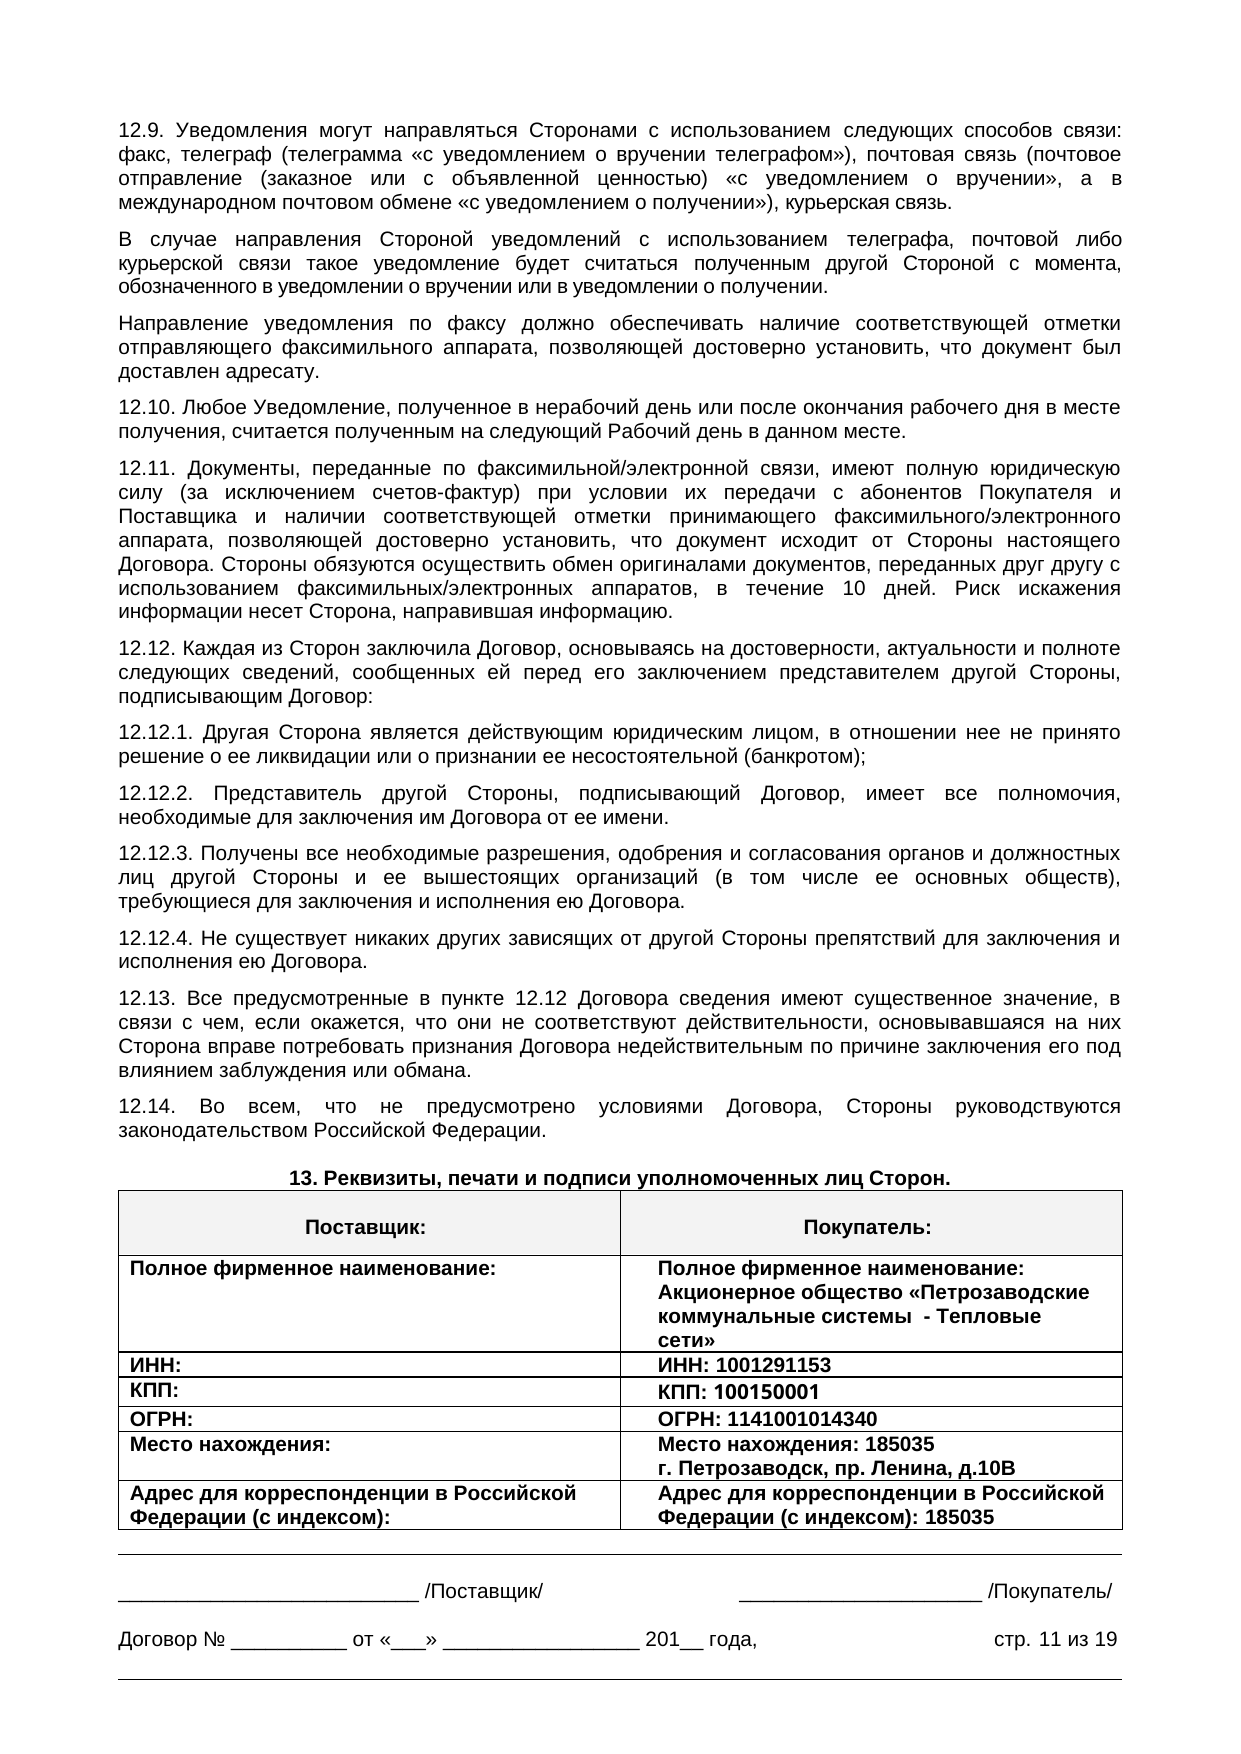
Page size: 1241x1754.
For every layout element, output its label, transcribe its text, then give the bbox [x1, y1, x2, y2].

table_cell Место нахождения: . Петрозаводск, пр. Ленина, д.10В [621, 1432, 1122, 1480]
table_cell ИНН: [119, 1353, 620, 1376]
text 12.12.3. Получены все необходимые разрешения, одобрения и согласования органов и должностных лиц другой Стороны и ее вышестоящих организаций (в том числе ее основных обществ), требующиеся для заключения и исполнения ею Договора. [118, 841, 1122, 913]
text 12.12.4. Не существует никаких других зависящих от другой Стороны препятствий для заключения и исполнения ею Договора. [118, 925, 1122, 973]
table_header Поставщик: [119, 1191, 620, 1254]
text Направление уведомления по факсу должно обеспечивать наличие соответствующей отметки отправляющего факсимильного аппарата, позволяющей достоверно установить, что документ был доставлен адресату. [118, 311, 1122, 383]
text 12.12. Каждая из Сторон заключила Договор, основываясь на достоверности, актуальности и полноте следующих сведений, сообщенных ей перед его заключением представителем другой Стороны, подписывающим Договор: [118, 636, 1122, 708]
text 12.12.2. Представитель другой Стороны, подписывающий Договор, имеет все полномочия, необходимые для заключения им Договора от ее имени. [118, 781, 1122, 828]
table_cell ОГРН: 1141001014340 [621, 1407, 1122, 1431]
table_cell ОГРН: [119, 1407, 620, 1431]
table_header Покупатель: [621, 1191, 1122, 1254]
text 12.10. Любое Уведомление, полученное в нерабочий день или после окончания рабочего дня в месте получения, считается полученным на следующий Рабочий день в данном месте. [118, 395, 1122, 443]
text В случае направления Стороной уведомлений с использованием телеграфа, почтовой либо курьерской связи такое уведомление будет считаться полученным другой Стороной с момента, обозначенного в уведомлении о вручении или в уведомлении о получении. [118, 226, 1122, 298]
table_cell КПП: [119, 1378, 620, 1406]
text 12.14. Во всем, что не предусмотрено условиями Договора, Стороны руководствуются законодательством Российской Федерации. [118, 1094, 1122, 1142]
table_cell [119, 1481, 620, 1529]
table_cell Место нахождения: [119, 1432, 620, 1480]
table_cell ИНН: 1001291153 [621, 1353, 1122, 1376]
table_cell КПП: 100150001 [621, 1378, 1122, 1406]
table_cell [621, 1481, 1122, 1529]
text 12.9. Уведомления могут направляться Сторонами с использованием следующих способов связи: факс, телеграф (телеграмма «с уведомлением о вручении телеграфом»), почтовая связь (почтовое отправление (заказное или с объявленной ценностью) «с уведомлением о вручении», а в международном почтовом обмене «с уведомлением о получении»), курьерская связь. [118, 118, 1122, 214]
table_cell Полное фирменное наименование: [119, 1256, 620, 1351]
text 12.13. Все предусмотренные в пункте 12.12 Договора сведения имеют существенное значение, в связи с чем, если окажется, что они не соответствуют действительности, основывавшаяся на них Сторона вправе потребовать признания Договора недействительным по причине заключения его под влиянием заблуждения или обмана. [118, 986, 1122, 1082]
table_cell Полное фирменное наименование: Акционерное общество «Петрозаводские коммунальные системы - Тепловые сети» [621, 1256, 1122, 1351]
text 12.12.1. Другая Сторона является действующим юридическим лицом, в отношении нее не принято решение о ее ликвидации или о признании ее несостоятельной (банкротом); [118, 720, 1122, 768]
text 12.11. Документы, переданные по факсимильной/электронной связи, имеют полную юридическую силу (за исключением счетов-фактур) при условии их передачи с абонентов Покупателя и Поставщика и наличии соответствующей отметки принимающего факсимильного/электронного аппарата, позволяющей достоверно установить, что документ исходит от Стороны настоящего Договора. Стороны обязуются осуществить обмен оригиналами документов, переданных друг другу с использованием факсимильных/электронных аппаратов, в течение 10 дней. Риск искажения информации несет Сторона, направившая информацию. [118, 456, 1122, 623]
text 13. Реквизиты, печати и подписи уполномоченных лиц Сторон. [118, 1166, 1122, 1190]
